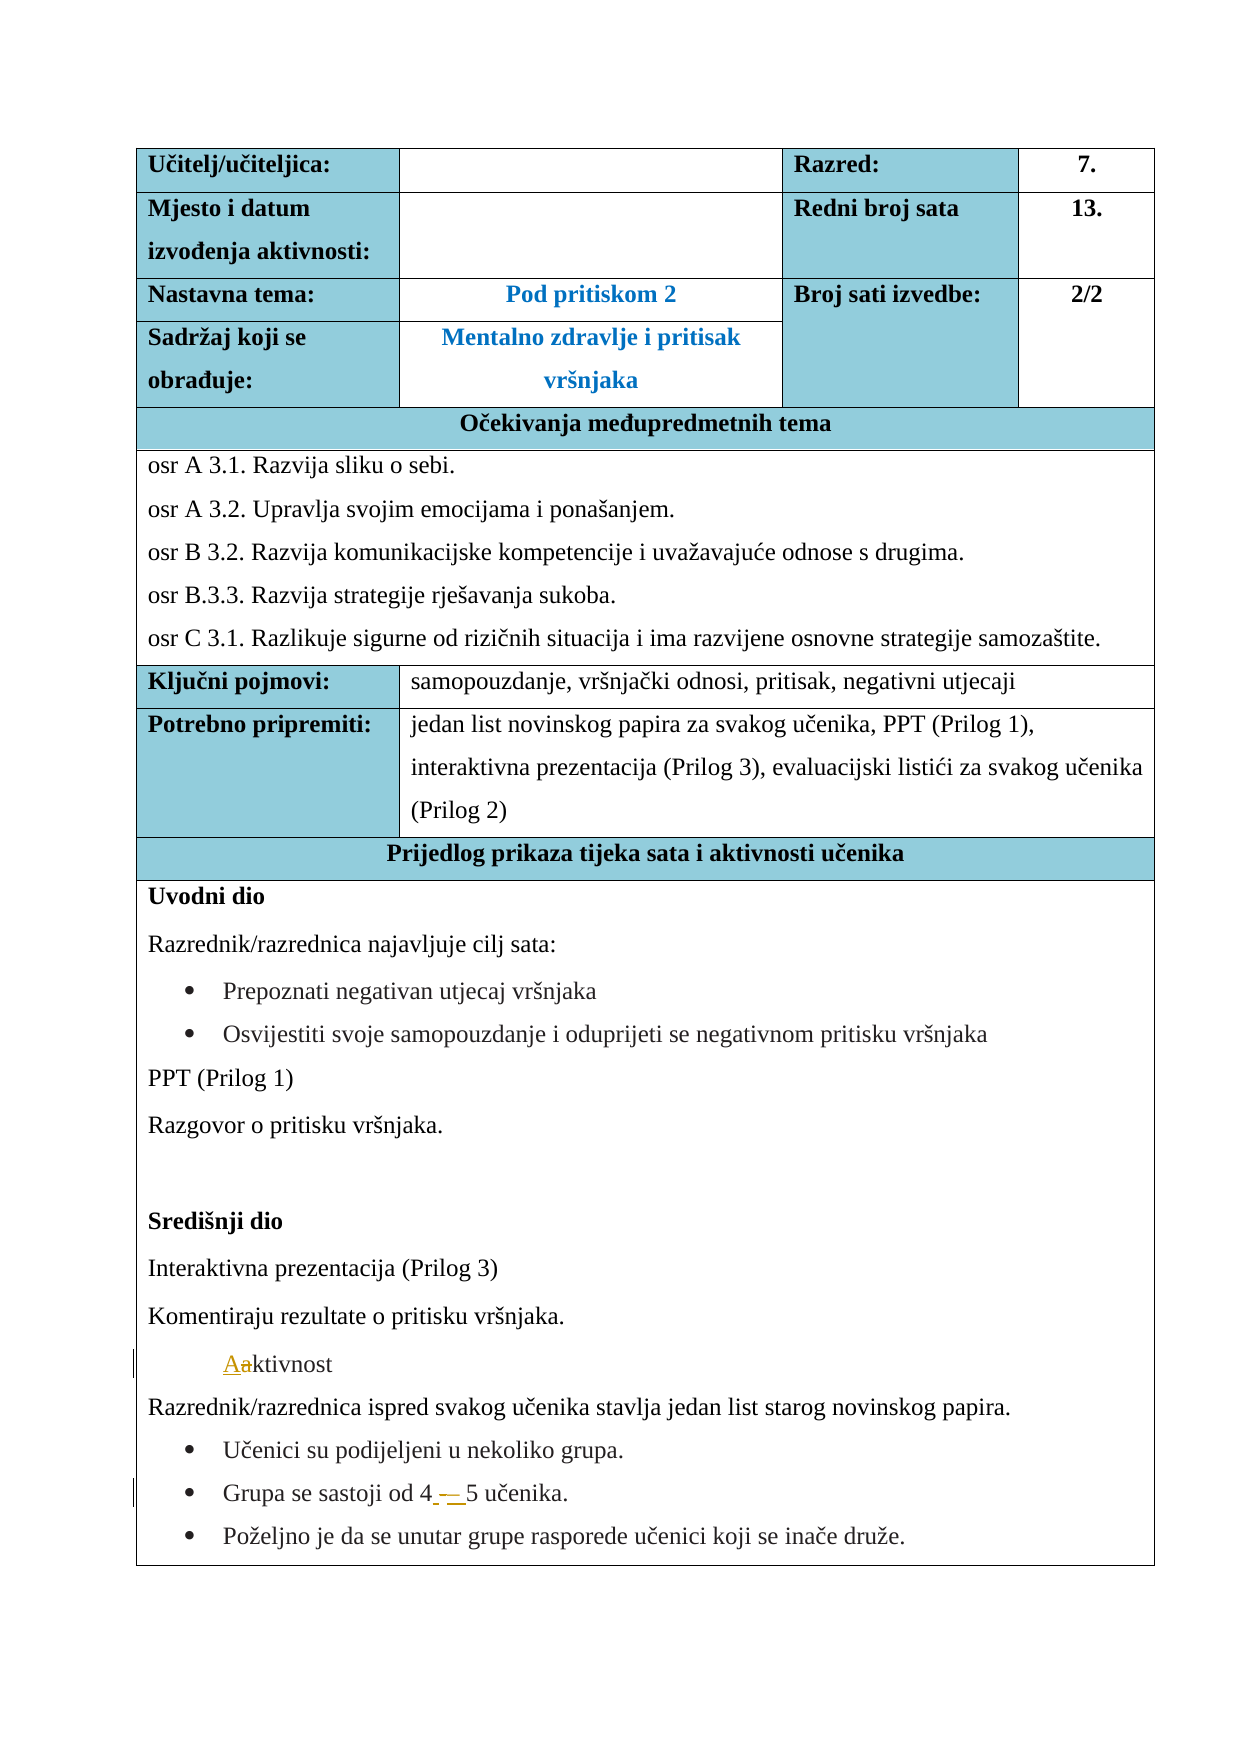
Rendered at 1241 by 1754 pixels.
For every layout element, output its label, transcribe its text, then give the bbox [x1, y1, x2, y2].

table_cell Nastavna tema: [137, 279, 399, 321]
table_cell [137, 881, 1154, 1564]
table_cell Mentalno zdravlje i pritisak vršnjaka [400, 322, 782, 407]
table_header Razred: [783, 149, 1018, 192]
table_cell [400, 193, 782, 278]
table_cell 2/2 [1019, 279, 1154, 407]
table_header [400, 149, 782, 192]
table_cell jedan list novinskog papira za svakog učenika, PPT (Prilog 1), interaktivna prezentacija (Prilog 3), evaluacijski listići za svakog učenika (Prilog 2) [400, 709, 1154, 837]
table_cell 13. [1019, 193, 1154, 278]
table_cell Potrebno pripremiti: [137, 709, 399, 837]
table_cell Pod pritiskom 2 [400, 279, 782, 321]
table_cell osr A 3.1. Razvija sliku o sebi. osr A 3.2. Upravlja svojim emocijama i ponašanjem. osr B 3.2. Razvija komunikacijske kompetencije i uvažavajuće odnose s drugima. osr B.3.3. Razvija strategije rješavanja sukoba. osr C 3.1. Razlikuje sigurne od rizičnih situacija i ima razvijene osnovne strategije samozaštite. [137, 451, 1154, 665]
table_cell Mjesto i datum izvođenja aktivnosti: [137, 193, 399, 278]
table_header Učitelj/učiteljica: [137, 149, 399, 192]
table_cell Redni broj sata [783, 193, 1018, 278]
table_cell Sadržaj koji se obrađuje: [137, 322, 399, 407]
table_cell Broj sati izvedbe: [783, 279, 1018, 407]
table_header 7. [1019, 149, 1154, 192]
table_cell Očekivanja međupredmetnih tema [137, 408, 1154, 449]
table_cell samopouzdanje, vršnjački odnosi, pritisak, negativni utjecaji [400, 666, 1154, 708]
table_cell Ključni pojmovi: [137, 666, 399, 708]
table_cell Prijedlog prikaza tijeka sata i aktivnosti učenika [137, 838, 1154, 880]
